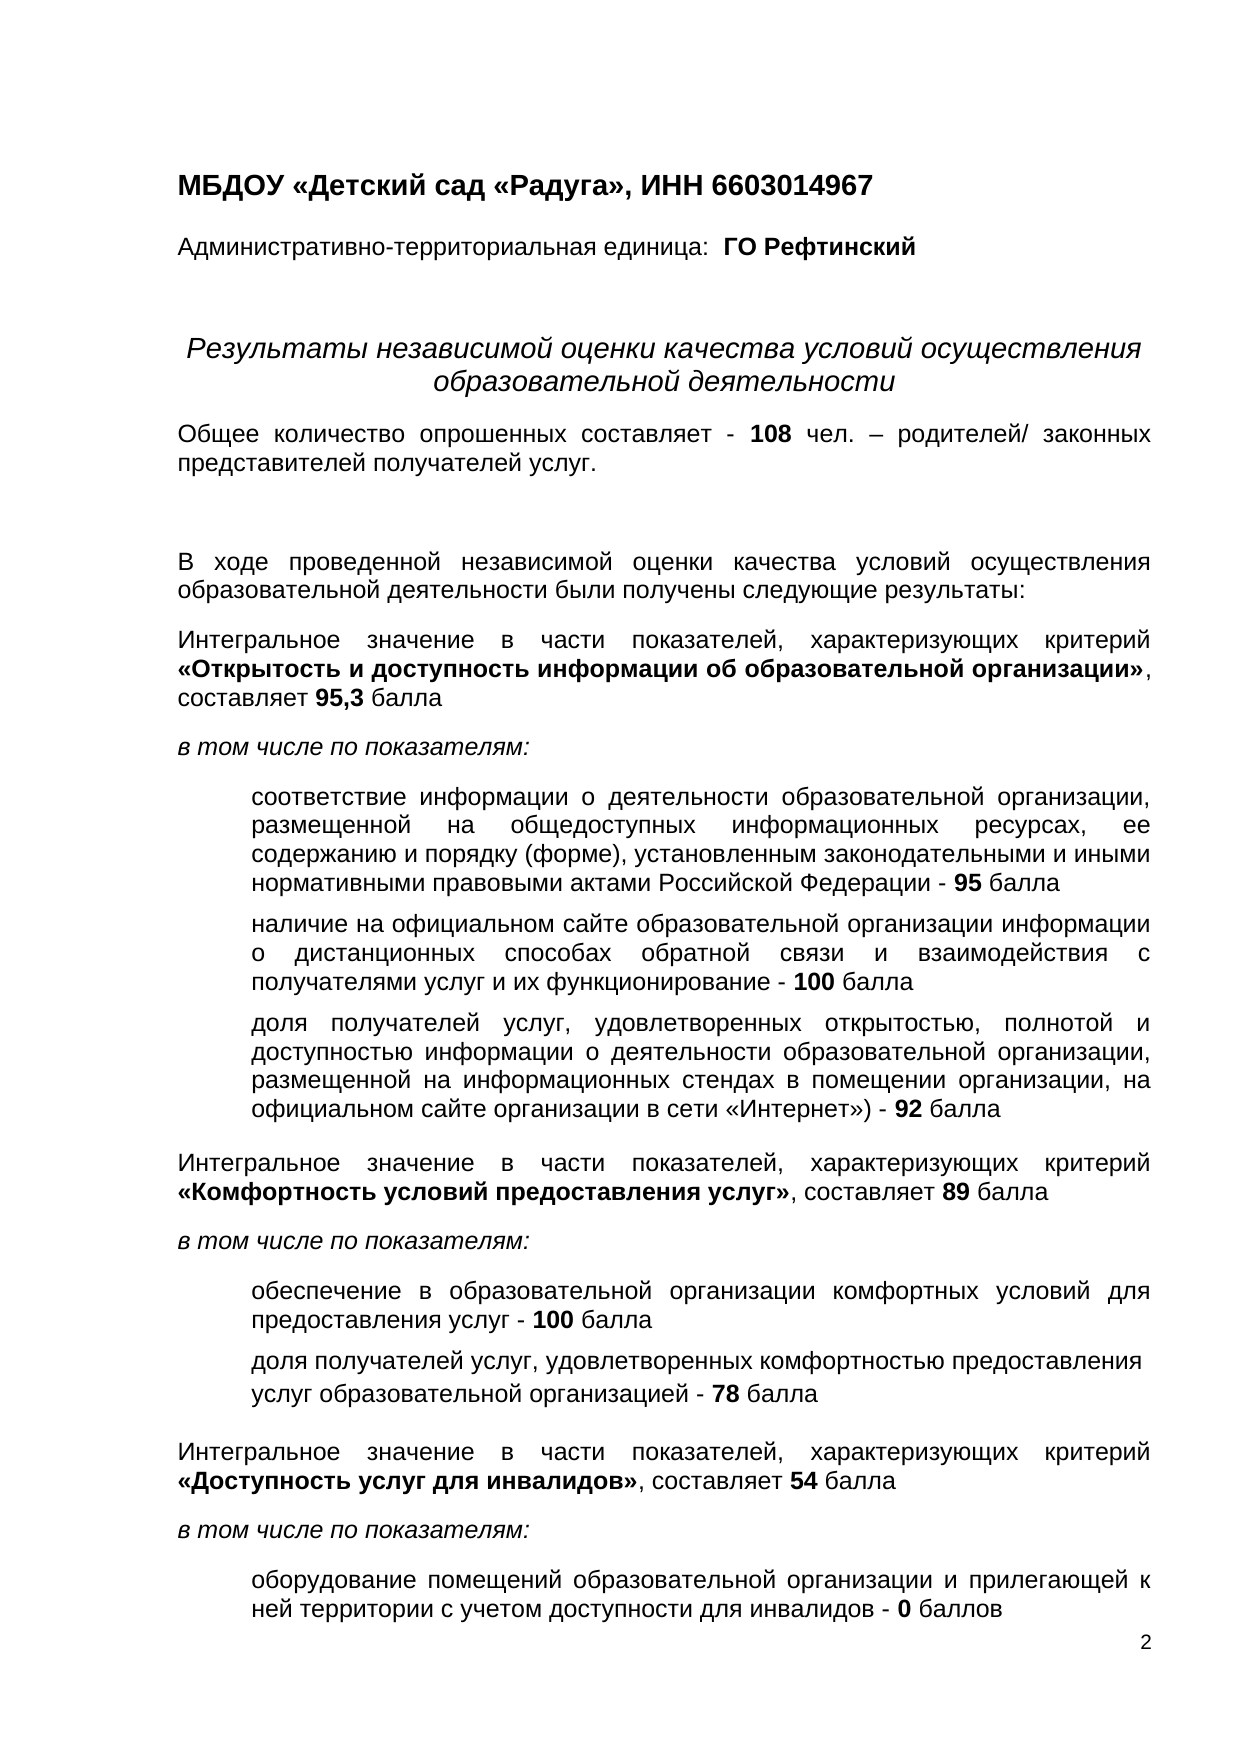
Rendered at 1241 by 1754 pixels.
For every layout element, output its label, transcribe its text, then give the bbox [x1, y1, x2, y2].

text Результаты независимой оценки качества условий осуществления образовательной деятельности [177, 331, 1152, 398]
text Интегральное значение в части показателей, характеризующих критерий «Доступность услуг для инвалидов», составляет 54 балла [177, 1437, 1152, 1494]
text в том числе по показателям: [177, 1226, 1152, 1255]
text Интегральное значение в части показателей, характеризующих критерий «Комфортность условий предоставления услуг», составляет 89 балла [177, 1148, 1152, 1205]
text Административно-территориальная единица: ГО Рефтинский [177, 232, 1152, 260]
text в том числе по показателям: [177, 1515, 1152, 1544]
text Общее количество опрошенных составляет - 108 чел. – родителей/ законных представителей получателей услуг. [177, 419, 1152, 476]
text оборудование помещений образовательной организации и прилегающей к ней территории с учетом доступности для инвалидов - 0 баллов [251, 1565, 1152, 1622]
text обеспечение в образовательной организации комфортных условий для предоставления услуг - 100 балла [251, 1276, 1152, 1333]
text Интегральное значение в части показателей, характеризующих критерий «Открытость и доступность информации об образовательной организации», составляет 95,3 балла [177, 625, 1152, 711]
text в том числе по показателям: [177, 732, 1152, 761]
text В ходе проведенной независимой оценки качества условий осуществления образовательной деятельности были получены следующие результаты: [177, 547, 1152, 604]
text наличие на официальном сайте образовательной организации информации о дистанционных способах обратной связи и взаимодействия с получателями услуг и их функционирование - 100 балла [251, 909, 1152, 995]
text соответствие информации о деятельности образовательной организации, размещенной на общедоступных информационных ресурсах, ее содержанию и порядку (форме), установленным законодательными и иными нормативными правовыми актами Российской Федерации - 95 балла [251, 782, 1152, 897]
text доля получателей услуг, удовлетворенных открытостью, полнотой и доступностью информации о деятельности образовательной организации, размещенной на информационных стендах в помещении организации, на официальном сайте организации в сети «Интернет») - 92 балла [251, 1008, 1152, 1123]
subtitle МБДОУ «Детский сад «Радуга», ИНН 6603014967 [177, 168, 1152, 202]
text доля получателей услуг, удовлетворенных комфортностью предоставления услуг образовательной организацией - 78 балла [251, 1346, 1152, 1408]
